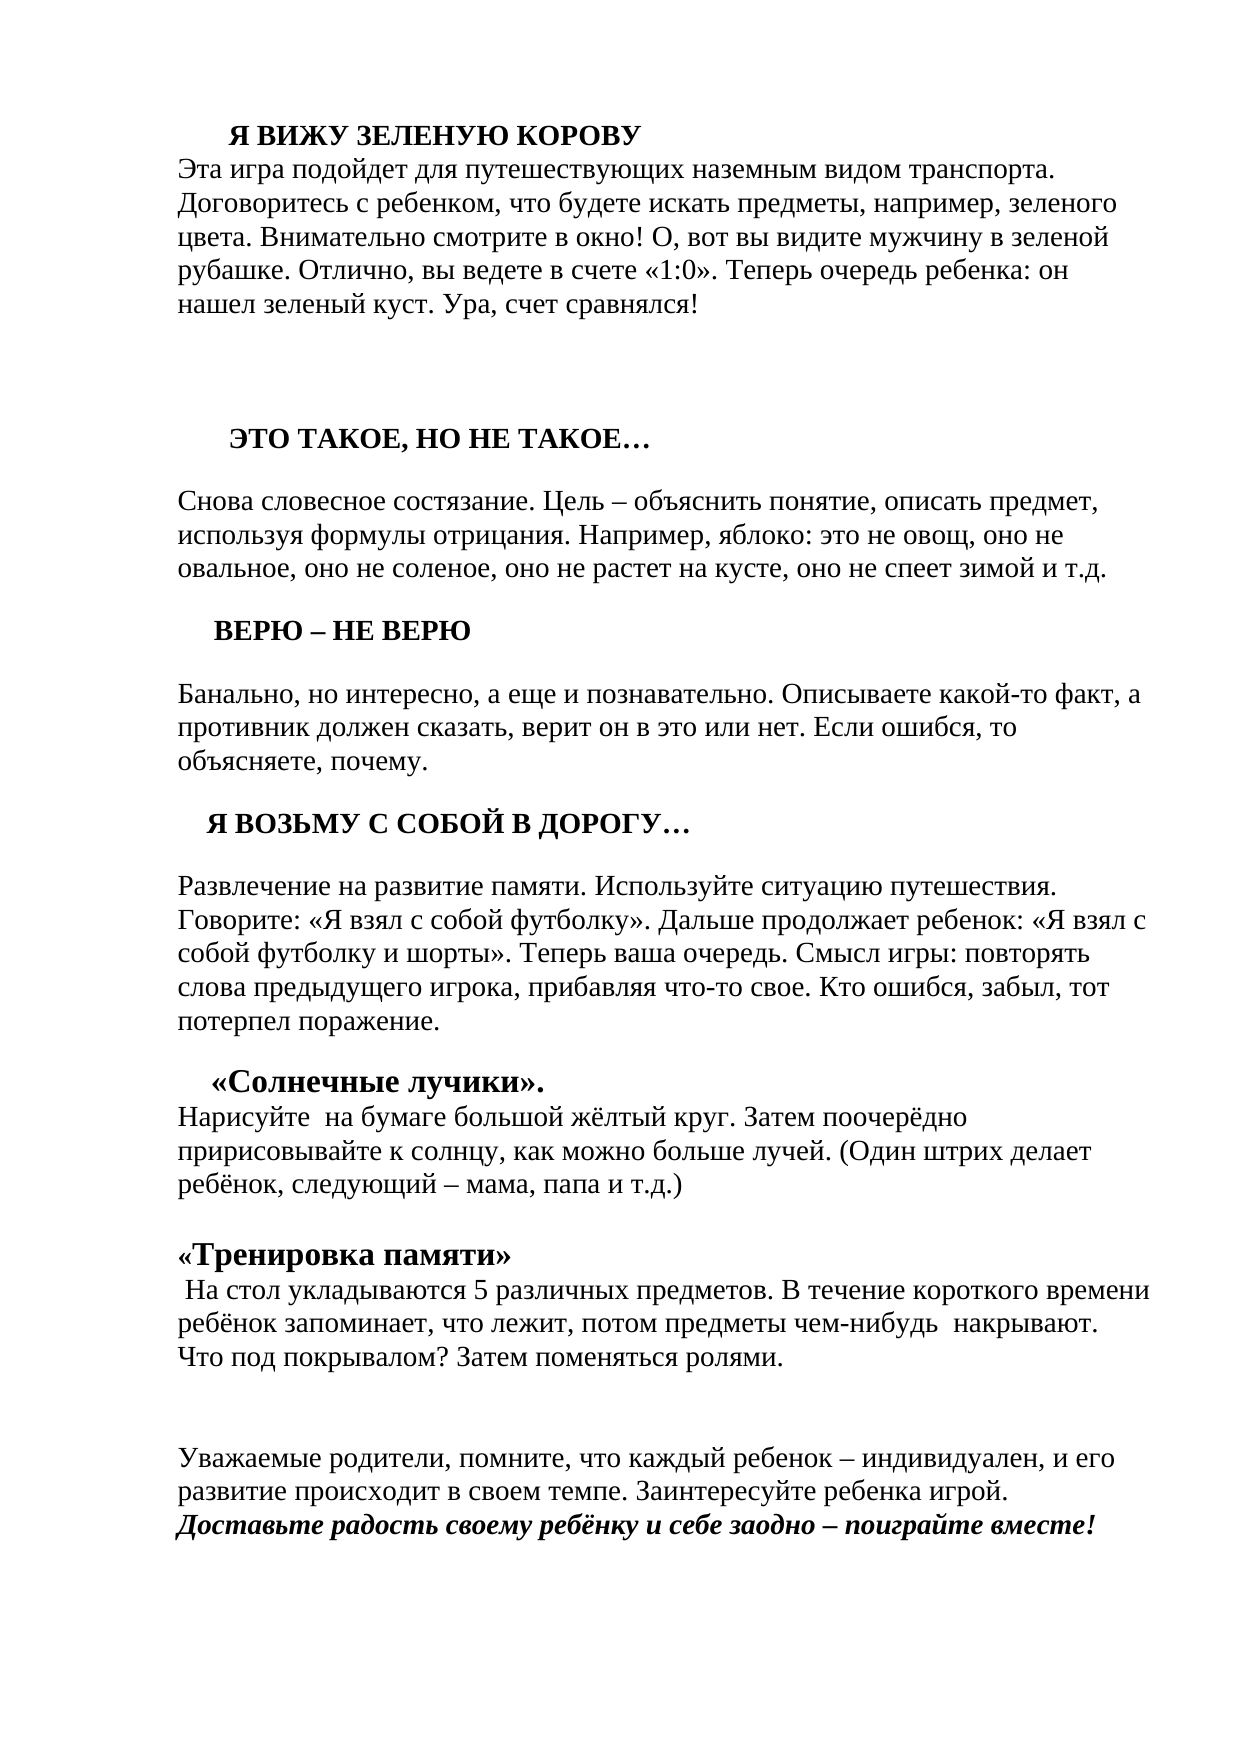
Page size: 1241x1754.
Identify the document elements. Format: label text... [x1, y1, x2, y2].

text «Тренировка памяти» [177, 1234, 1152, 1272]
text Нарисуйте на бумаге большой жёлтый круг. Затем поочерёдно пририсовывайте к солнцу, как можно больше лучей. (Один штрих делает ребёнок, следующий – мама, папа и т.д.) [177, 1099, 1152, 1200]
subtitle ВЕРЮ – НЕ ВЕРЮ [177, 613, 1152, 647]
text Развлечение на развитие памяти. Используйте ситуацию путешествия. Говорите: «Я взял с собой футболку». Дальше продолжает ребенок: «Я взял с собой футболку и шорты». Теперь ваша очередь. Смысл игры: повторять слова предыдущего игрока, прибавляя что-то свое. Кто ошибся, забыл, тот потерпел поражение. [177, 868, 1152, 1036]
text Банально, но интересно, а еще и познавательно. Описываете какой-то факт, а противник должен сказать, верит он в это или нет. Если ошибся, то объясняете, почему. [177, 676, 1152, 777]
text «Солнечные лучики». [177, 1061, 1152, 1099]
text Доставьте радость своему ребёнку и себе заодно – поиграйте вместе! [177, 1507, 1152, 1540]
subtitle Я ВОЗЬМУ С СОБОЙ В ДОРОГУ… [177, 806, 1152, 839]
subtitle ЭТО ТАКОЕ, НО НЕ ТАКОЕ… [177, 421, 1152, 454]
text Я ВИЖУ ЗЕЛЕНУЮ КОРОВУ [177, 118, 1152, 152]
text Уважаемые родители, помните, что каждый ребенок – индивидуален, и его развитие происходит в своем темпе. Заинтересуйте ребенка игрой. [177, 1440, 1152, 1507]
text Эта игра подойдет для путешествующих наземным видом транспорта. Договоритесь с ребенком, что будете искать предметы, например, зеленого цвета. Внимательно смотрите в окно! О, вот вы видите мужчину в зеленой рубашке. Отлично, вы ведете в счете «1:0». Теперь очередь ребенка: он нашел зеленый куст. Ура, счет сравнялся! [177, 152, 1152, 319]
text Снова словесное состязание. Цель – объяснить понятие, описать предмет, используя формулы отрицания. Например, яблоко: это не овощ, оно не овальное, оно не соленое, оно не растет на кусте, оно не спеет зимой и т.д. [177, 483, 1152, 584]
text На стол укладываются 5 различных предметов. В течение короткого времени ребёнок запоминает, что лежит, потом предметы чем-нибудь накрывают. Что под покрывалом? Затем поменяться ролями. [177, 1272, 1152, 1373]
